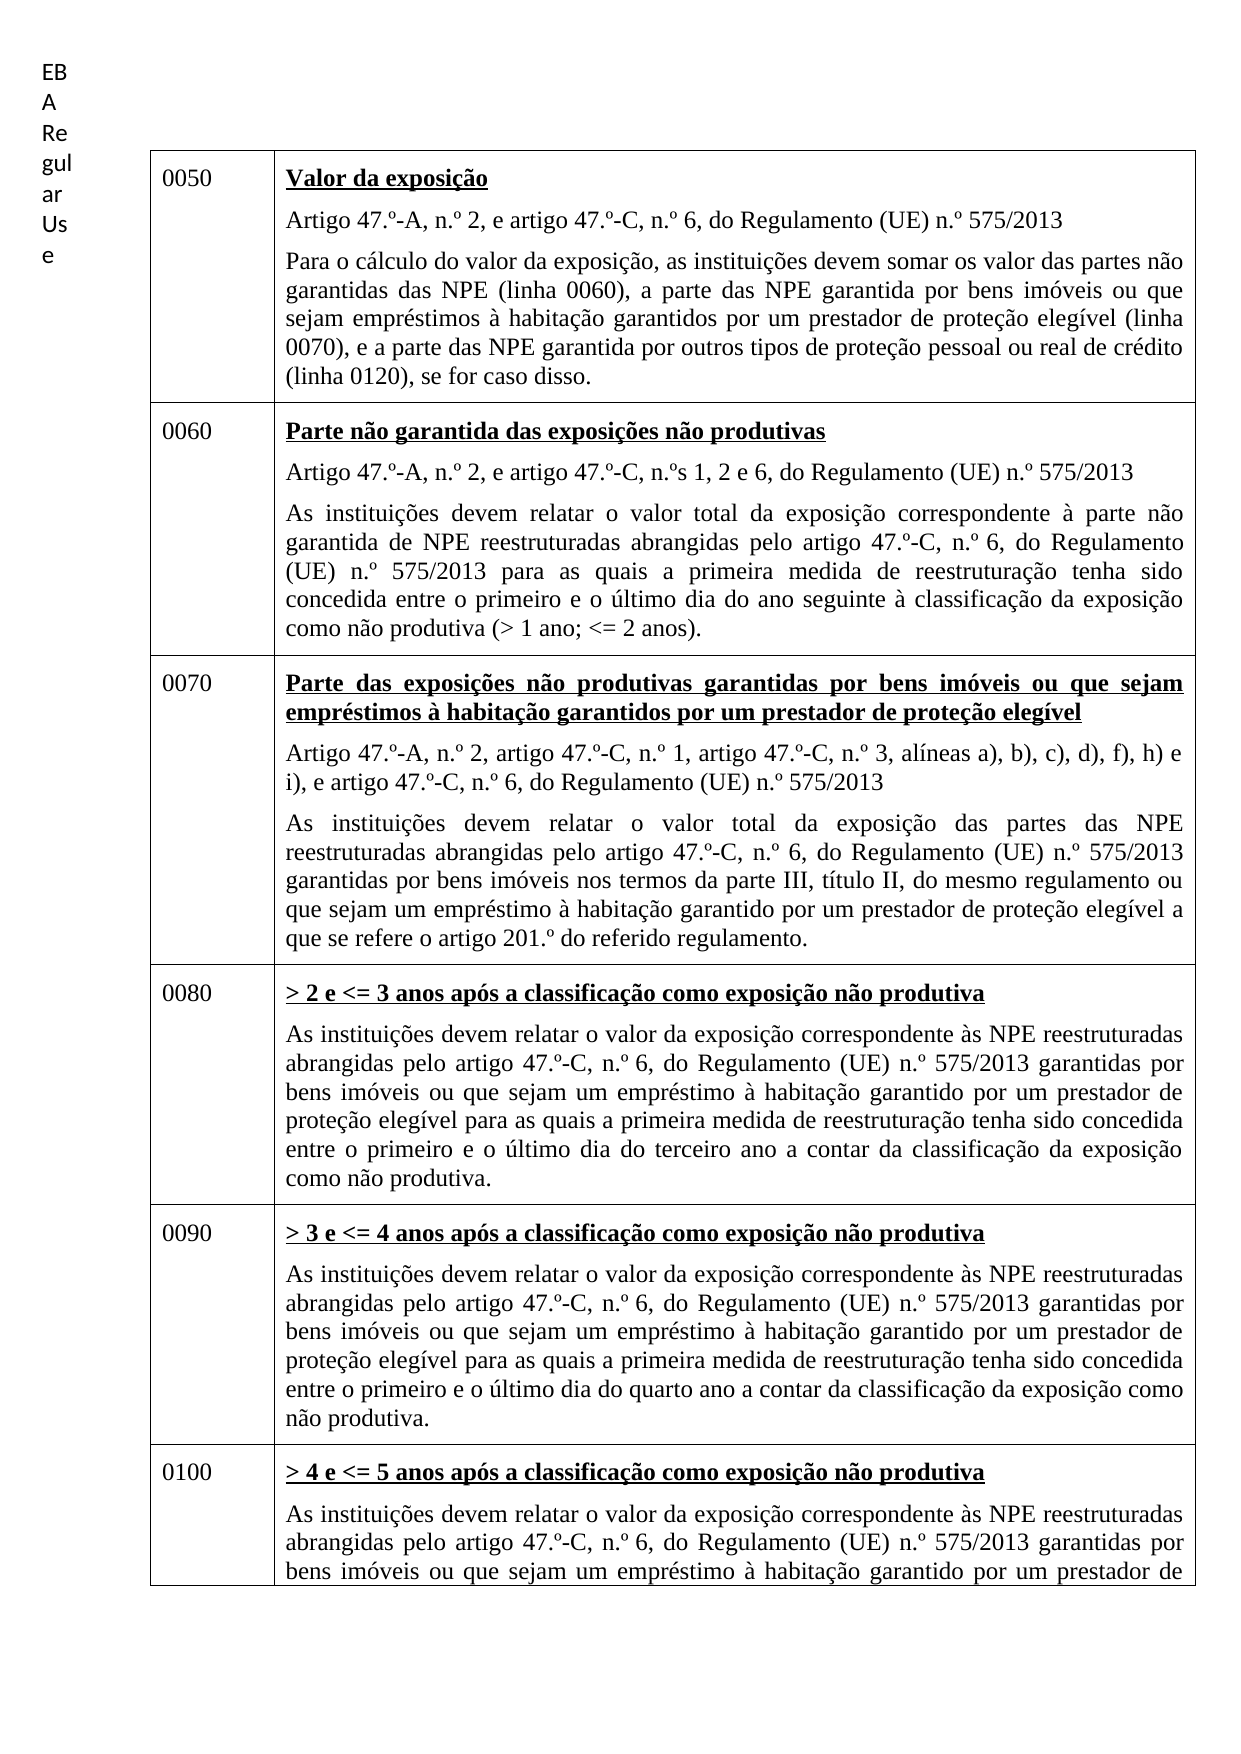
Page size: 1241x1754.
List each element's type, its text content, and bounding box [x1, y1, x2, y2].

table_cell 0090 [151, 1205, 274, 1444]
table_cell > 3 e <= 4 anos após a classificação como exposição não produtiva As instituições devem relatar o valor da exposição correspondente às NPE reestruturadas abrangidas pelo artigo 47.º-C, n.º 6, do Regulamento (UE) n.º 575/2013 garantidas por bens imóveis ou que sejam um empréstimo à habitação garantido por um prestador de proteção elegível para as quais a primeira medida de reestruturação tenha sido concedida entre o primeiro e o último dia do quarto ano a contar da classificação da exposição como não produtiva. [275, 1205, 1195, 1444]
table_cell 0050 [151, 151, 274, 402]
table_cell > 2 e <= 3 anos após a classificação como exposição não produtiva As instituições devem relatar o valor da exposição correspondente às NPE reestruturadas abrangidas pelo artigo 47.º-C, n.º 6, do Regulamento (UE) n.º 575/2013 garantidas por bens imóveis ou que sejam um empréstimo à habitação garantido por um prestador de proteção elegível para as quais a primeira medida de reestruturação tenha sido concedida entre o primeiro e o último dia do terceiro ano a contar da classificação da exposição como não produtiva. [275, 965, 1195, 1204]
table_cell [275, 1445, 1195, 1585]
table_cell Valor da exposição Artigo 47.º-A, n.º 2, e artigo 47.º-C, n.º 6, do Regulamento (UE) n.º 575/2013 Para o cálculo do valor da exposição, as instituições devem somar os valor das partes não garantidas das NPE (linha 0060), a parte das NPE garantida por bens imóveis ou que sejam empréstimos à habitação garantidos por um prestador de proteção elegível (linha 0070), e a parte das NPE garantida por outros tipos de proteção pessoal ou real de crédito (linha 0120), se for caso disso. [275, 151, 1195, 402]
table_cell 0080 [151, 965, 274, 1204]
table_cell 0070 [151, 656, 274, 964]
table_cell 0100 [151, 1445, 274, 1585]
table_cell Parte não garantida das exposições não produtivas Artigo 47.º-A, n.º 2, e artigo 47.º-C, n.ºs 1, 2 e 6, do Regulamento (UE) n.º 575/2013 As instituições devem relatar o valor total da exposição correspondente à parte não garantida de NPE reestruturadas abrangidas pelo artigo 47.º-C, n.º 6, do Regulamento (UE) n.º 575/2013 para as quais a primeira medida de reestruturação tenha sido concedida entre o primeiro e o último dia do ano seguinte à classificação da exposição como não produtiva (> 1 ano; <= 2 anos). [275, 403, 1195, 654]
table_cell Parte das exposições não produtivas garantidas por bens imóveis ou que sejam empréstimos à habitação garantidos por um prestador de proteção elegível Artigo 47.º-A, n.º 2, artigo 47.º-C, n.º 1, artigo 47.º-C, n.º 3, alíneas a), b), c), d), f), h) e i), e artigo 47.º-C, n.º 6, do Regulamento (UE) n.º 575/2013 As instituições devem relatar o valor total da exposição das partes das NPE reestruturadas abrangidas pelo artigo 47.º-C, n.º 6, do Regulamento (UE) n.º 575/2013 garantidas por bens imóveis nos termos da parte III, título II, do mesmo regulamento ou que sejam um empréstimo à habitação garantido por um prestador de proteção elegível a que se refere o artigo 201.º do referido regulamento. [275, 656, 1195, 964]
table_cell 0060 [151, 403, 274, 654]
